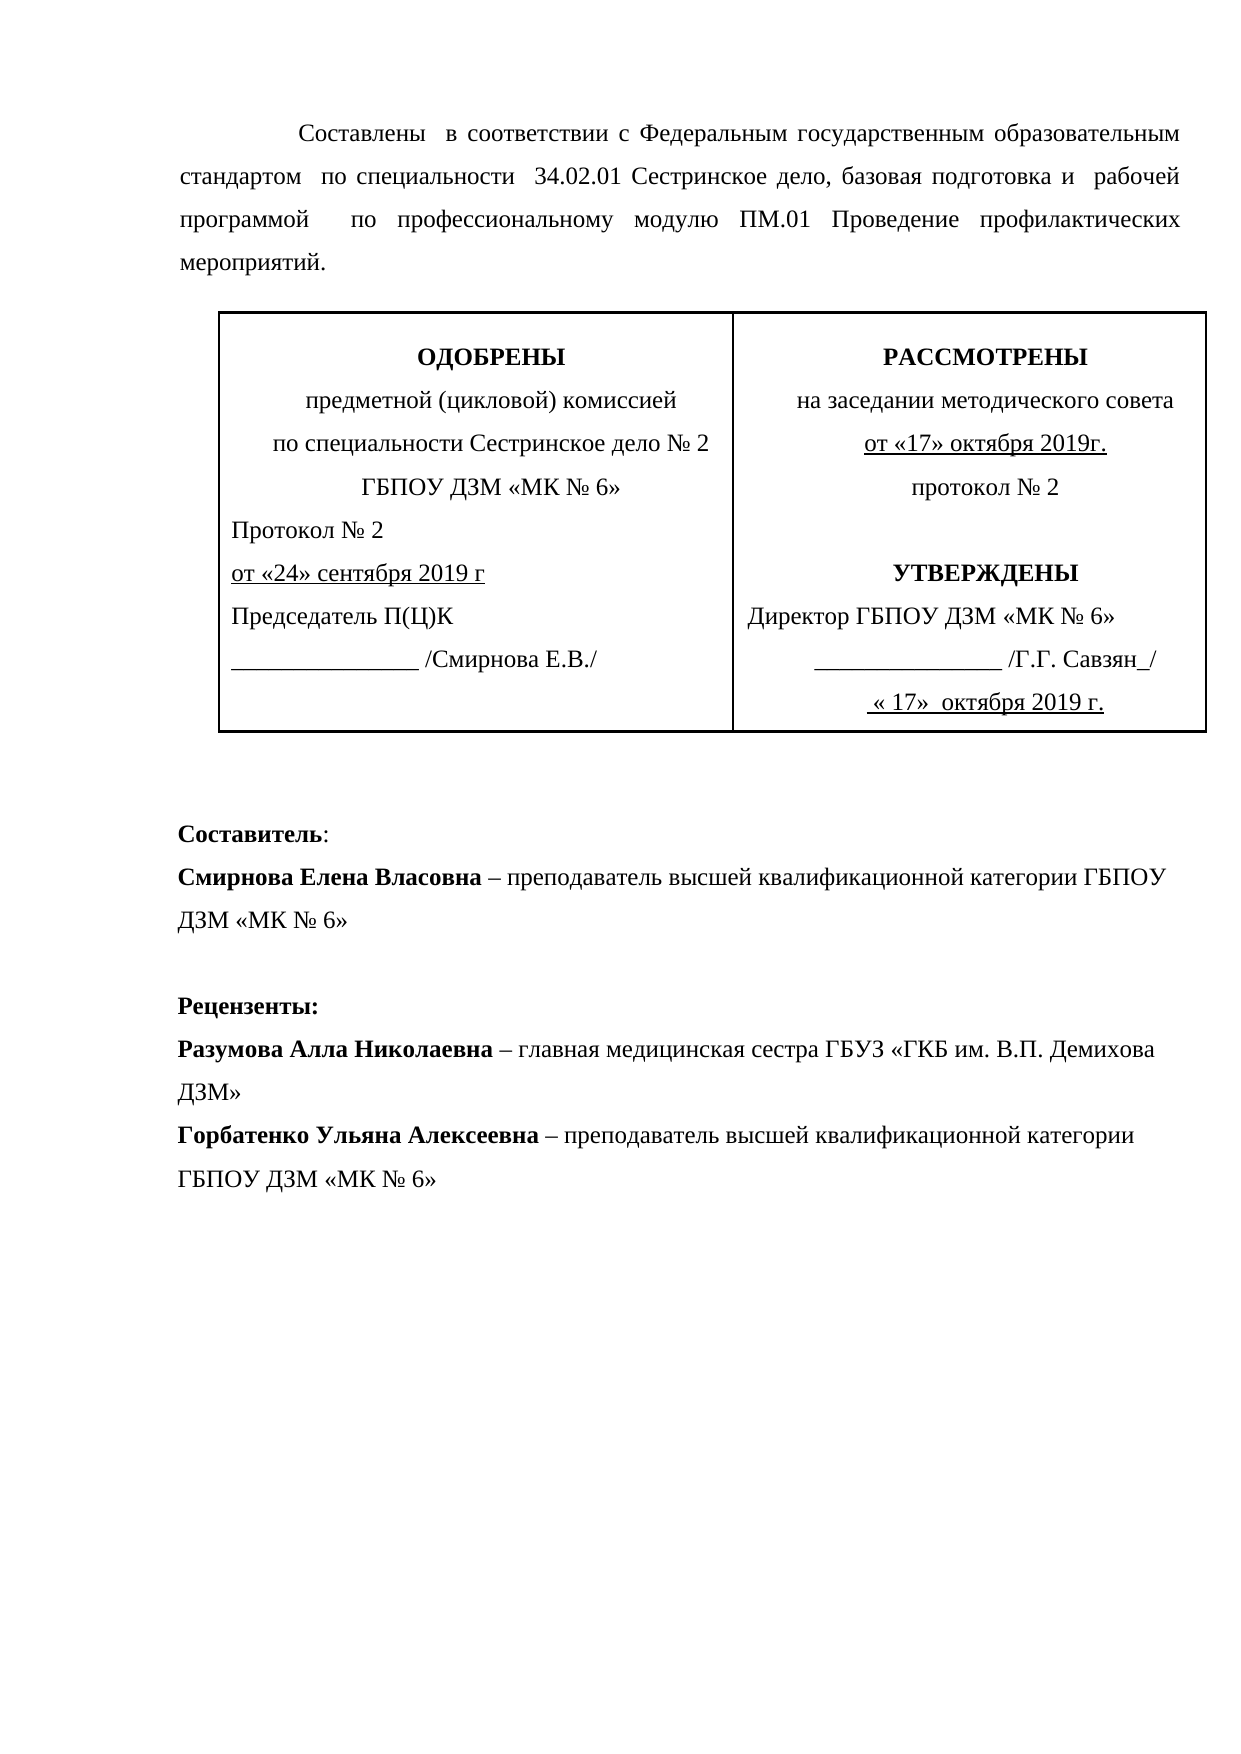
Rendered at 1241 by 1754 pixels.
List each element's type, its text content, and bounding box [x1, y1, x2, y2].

text Составитель: [177, 819, 1181, 847]
table_header РАССМОТРЕНЫ на заседании методического совета от «17» октября 2019г. протокол № 2 УТВЕРЖДЕНЫ Директор ГБПОУ ДЗМ «МК № 6» _______________ /Г.Г. Савзян_/ « 17» октября 2019 г. [734, 314, 1205, 730]
text Рецензенты: [177, 991, 1181, 1020]
text Составлены в соответствии с Федеральным государственным образовательным стандартом по специальности 34.02.01 Сестринское дело, базовая подготовка и рабочей программой по профессиональному модулю ПМ.01 Проведение профилактических мероприятий. [179, 118, 1181, 276]
text Разумова Алла Николаевна – главная медицинская сестра ГБУЗ «ГКБ им. В.П. Демихова ДЗМ» [177, 1034, 1181, 1106]
text Горбатенко Ульяна Алексеевна – преподаватель высшей квалификационной категории ГБПОУ ДЗМ «МК № 6» [177, 1121, 1181, 1192]
table_header ОДОБРЕНЫ предметной (цикловой) комиссией по специальности Сестринское дело № 2 ГБПОУ ДЗМ «МК № 6» Протокол № 2 от «24» сентября 2019 г Председатель П(Ц)К _______________ /Смирнова Е.В./ [220, 314, 732, 730]
text Смирнова Елена Власовна – преподаватель высшей квалификационной категории ГБПОУ ДЗМ «МК № 6» [177, 862, 1181, 934]
